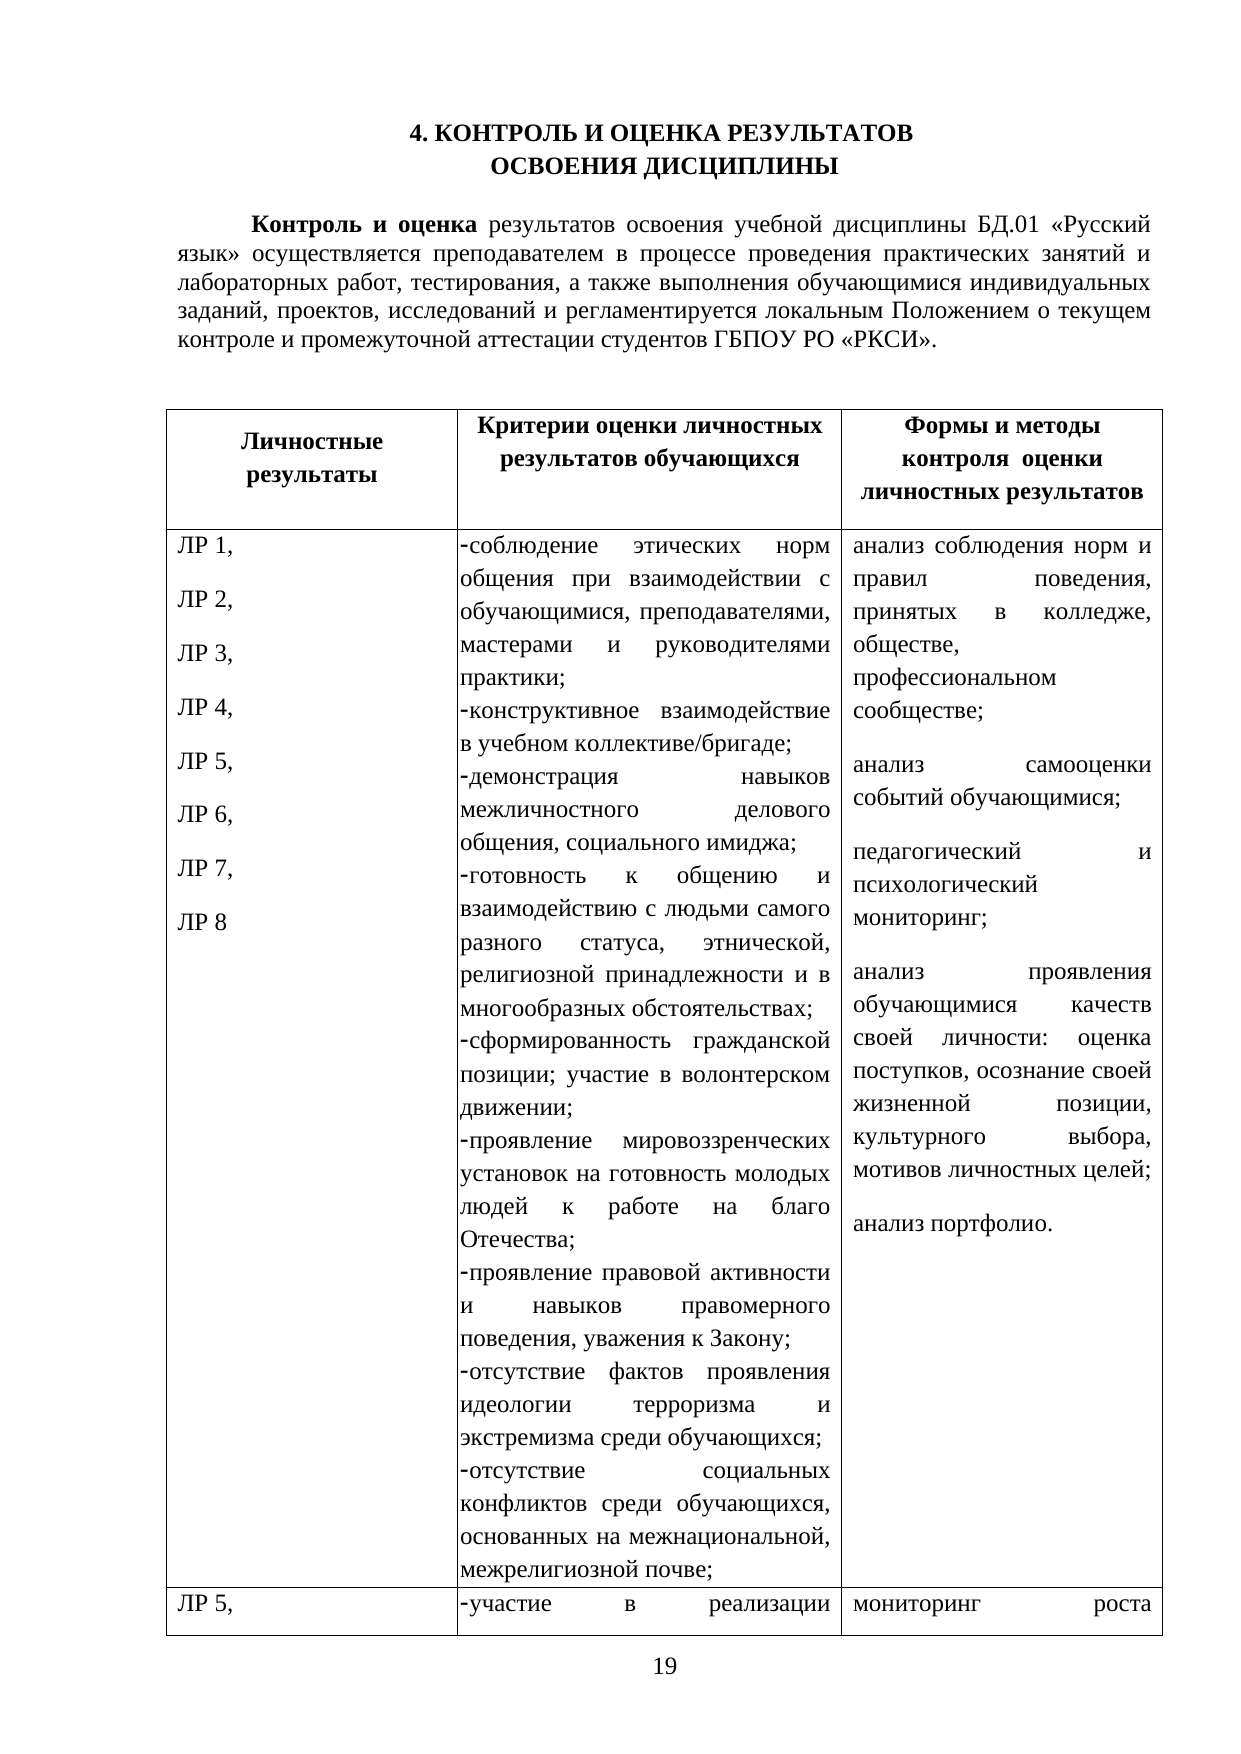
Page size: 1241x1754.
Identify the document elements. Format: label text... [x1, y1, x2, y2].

subtitle Контроль и оценка результатов освоения учебной дисциплины БД.01 «Русский язык» осуществляется преподавателем в процессе проведения практических занятий и лабораторных работ, тестирования, а также выполнения обучающимися индивидуальных заданий, проектов, исследований и регламентируется локальным Положением о текущем контроле и промежуточной аттестации студентов ГБПОУ РО «РКСИ». [177, 209, 1152, 353]
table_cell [167, 1588, 457, 1635]
table_header Личностные результаты [167, 410, 457, 529]
table_header Формы и методы контроля оценки личностных результатов [842, 410, 1162, 529]
text 4. Контроль и оценка результатов освоения Дисциплины [177, 118, 1152, 180]
table_header Критерии оценки личностных результатов обучающихся [458, 410, 841, 529]
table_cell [842, 1588, 1162, 1635]
table_cell соблюдение этических норм общения при взаимодействии с обучающимися, преподавателями, мастерами и руководителями практики; конструктивное взаимодействие в учебном коллективе/бригаде; демонстрация навыков межличностного делового общения, социального имиджа; готовность к общению и взаимодействию с людьми самого разного статуса, этнической, религиозной принадлежности и в многообразных обстоятельствах; сформированность гражданской позиции; участие в волонтерском движении; проявление мировоззренческих установок на готовность молодых людей к работе на благо Отечества; проявление правовой активности и навыков правомерного поведения, уважения к Закону; отсутствие фактов проявления идеологии терроризма и экстремизма среди обучающихся; отсутствие социальных конфликтов среди обучающихся, основанных на межнациональной, межрелигиозной почве; [458, 530, 841, 1587]
table_cell ЛР 1, ЛР 2, ЛР 3, ЛР 4, ЛР 5, ЛР 6, ЛР 7, ЛР 8 [167, 530, 457, 1587]
table_cell анализ соблюдения норм и правил поведения, принятых в колледже, обществе, профессиональном сообществе; анализ самооценки событий обучающимися; педагогический и психологический мониторинг; анализ проявления обучающимися качеств своей личности: оценка поступков, осознание своей жизненной позиции, культурного выбора, мотивов личностных целей; анализ портфолио. [842, 530, 1162, 1587]
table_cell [458, 1588, 841, 1635]
